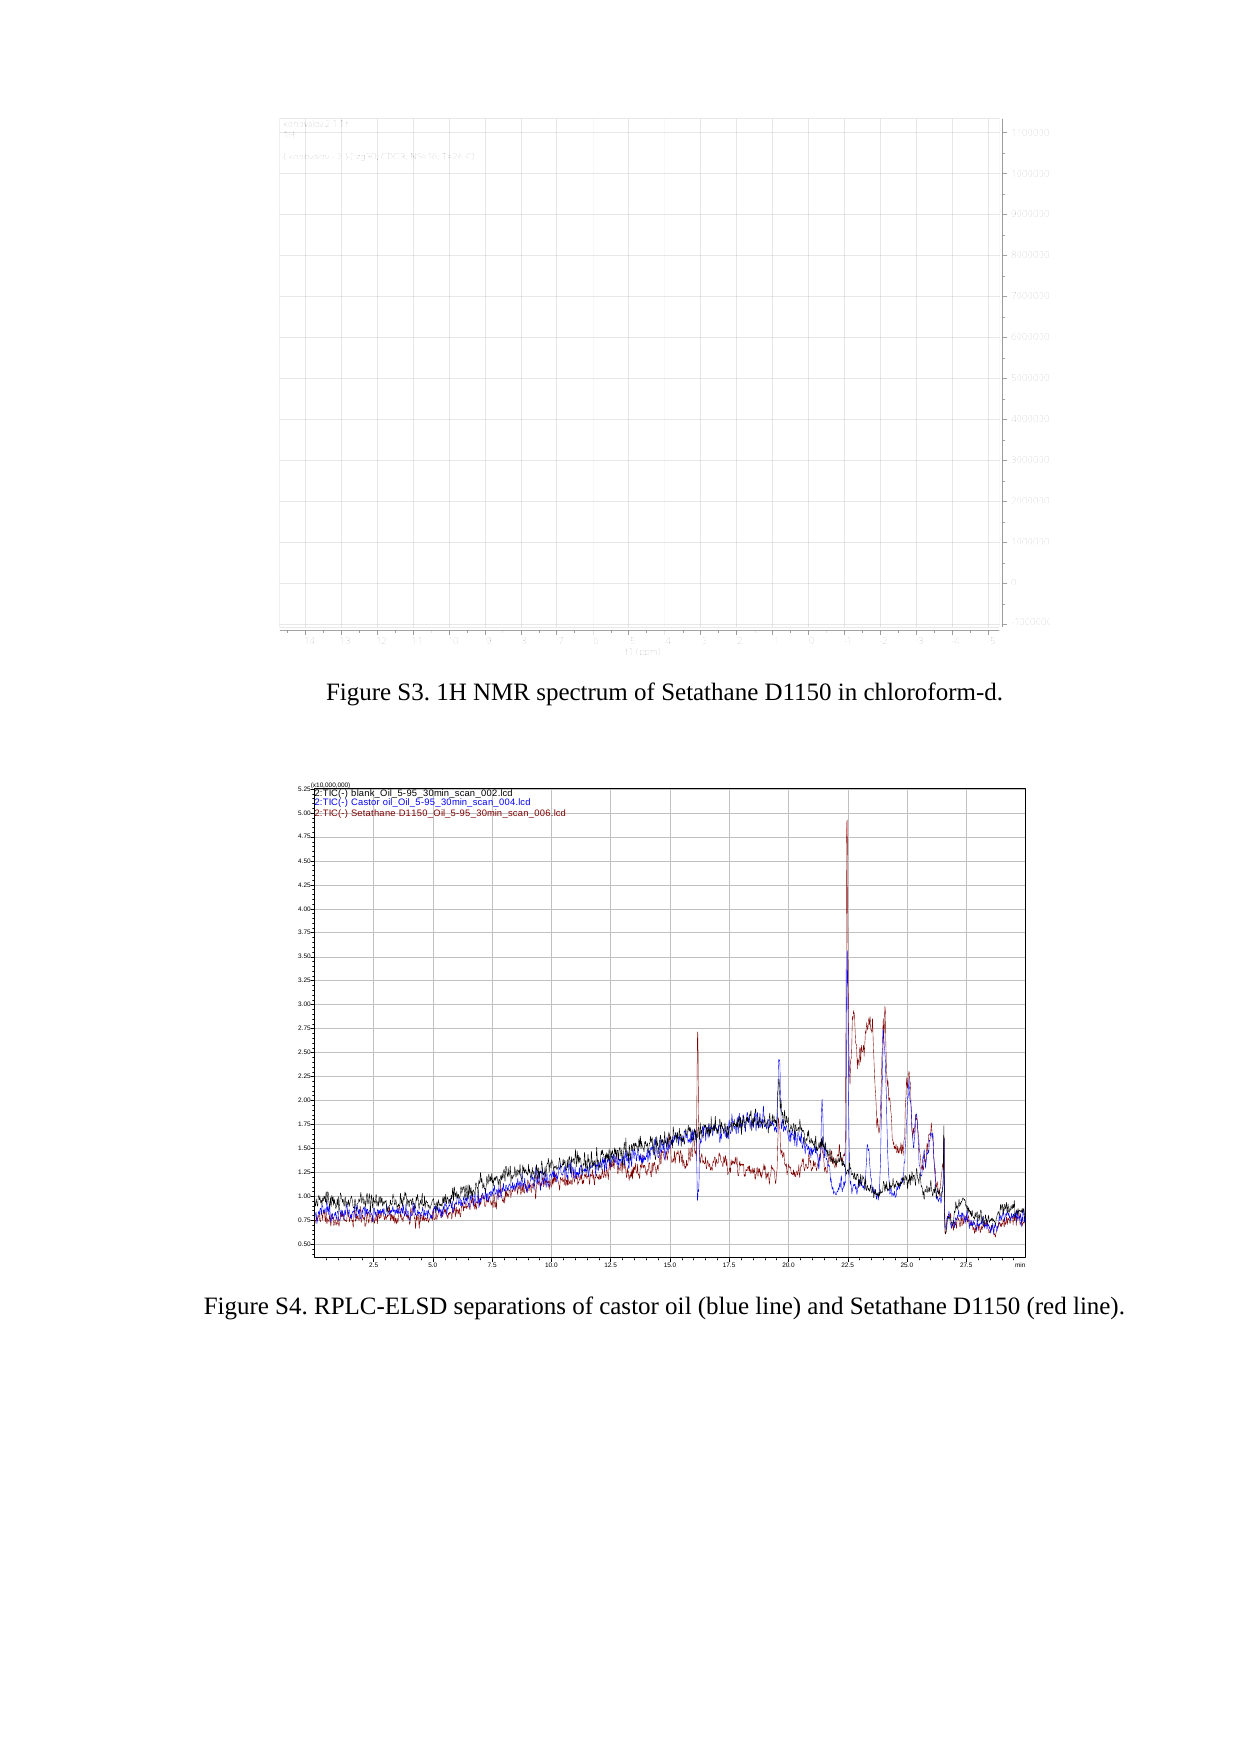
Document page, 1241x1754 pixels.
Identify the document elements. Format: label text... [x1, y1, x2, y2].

text Figure S3. 1H NMR spectrum of Setathane D1150 in chloroform-d. [177, 677, 1152, 706]
text Figure S4. RPLC-ELSD separations of castor oil (blue line) and Setathane D1150 (red line). [177, 1291, 1152, 1320]
